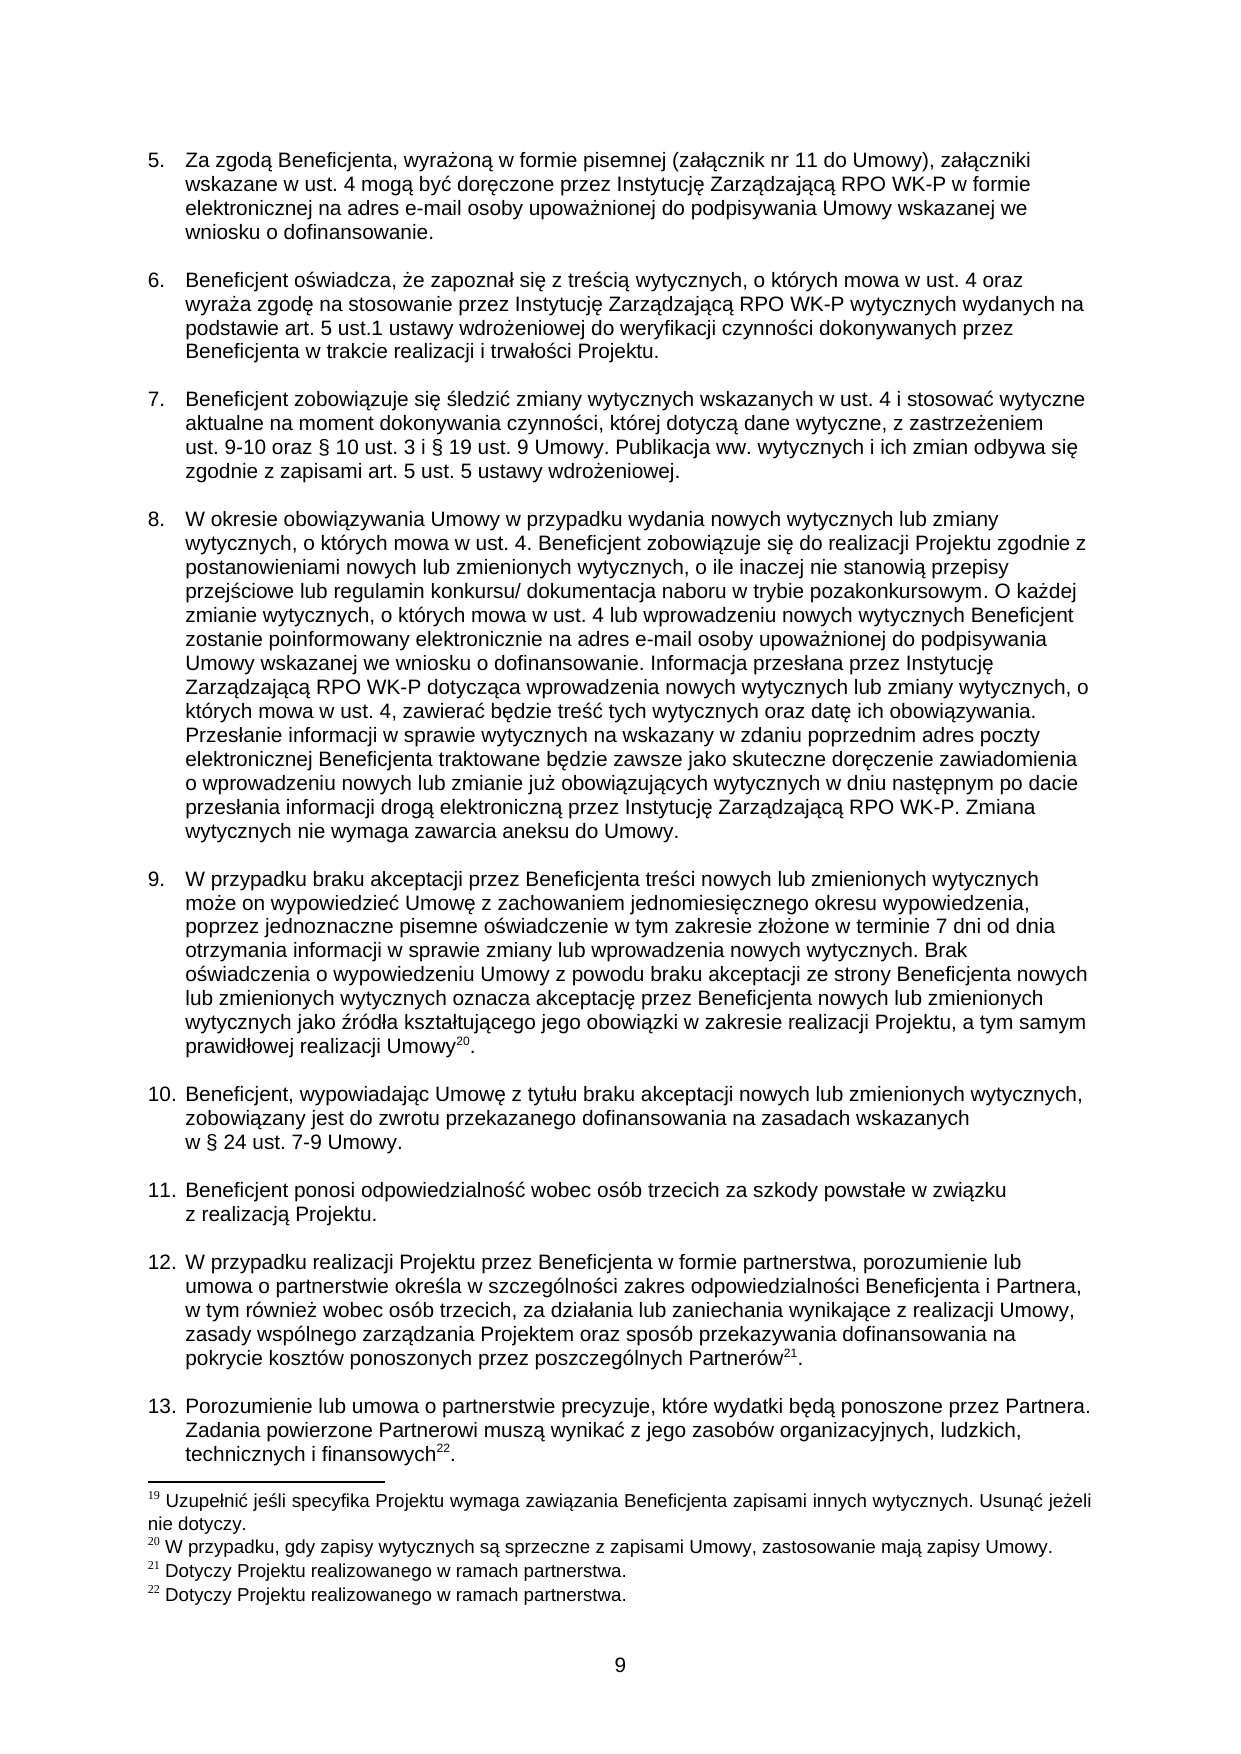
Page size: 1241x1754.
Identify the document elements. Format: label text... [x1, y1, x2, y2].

list W przypadku braku akceptacji przez Beneficjenta treści nowych lub zmienionych wytycznych może on wypowiedzieć Umowę z zachowaniem jednomiesięcznego okresu wypowiedzenia, poprzez jednoznaczne pisemne oświadczenie w tym zakresie złożone w terminie 7 dni od dnia otrzymania informacji w sprawie zmiany lub wprowadzenia nowych wytycznych. Brak oświadczenia o wypowiedzeniu Umowy z powodu braku akceptacji ze strony Beneficjenta nowych lub zmienionych wytycznych oznacza akceptację przez Beneficjenta nowych lub zmienionych wytycznych jako źródła kształtującego jego obowiązki w zakresie realizacji Projektu, a tym samym prawidłowej realizacji Umowy. [148, 866, 1092, 1058]
list Za zgodą Beneficjenta, wyrażoną w formie pisemnej (załącznik nr 11 do Umowy), załączniki wskazane w ust. 4 mogą być doręczone przez Instytucję Zarządzającą RPO WK-P w formie elektronicznej na adres e-mail osoby upoważnionej do podpisywania Umowy wskazanej we wniosku o dofinansowanie. [148, 148, 1092, 243]
list Beneficjent zobowiązuje się śledzić zmiany wytycznych wskazanych w ust. 4 i stosować wytyczne aktualne na moment dokonywania czynności, której dotyczą dane wytyczne, z zastrzeżeniem ust. 9-10 oraz § 10 ust. 3 i § 19 ust. 9 Umowy. Publikacja ww. wytycznych i ich zmian odbywa się zgodnie z zapisami art. 5 ust. 5 ustawy wdrożeniowej. [148, 387, 1092, 483]
list Beneficjent oświadcza, że zapoznał się z treścią wytycznych, o których mowa w ust. 4 oraz wyraża zgodę na stosowanie przez Instytucję Zarządzającą RPO WK-P wytycznych wydanych na podstawie art. 5 ust.1 ustawy wdrożeniowej do weryfikacji czynności dokonywanych przez Beneficjenta w trakcie realizacji i trwałości Projektu. [148, 267, 1092, 363]
list Beneficjent, wypowiadając Umowę z tytułu braku akceptacji nowych lub zmienionych wytycznych, zobowiązany jest do zwrotu przekazanego dofinansowania na zasadach wskazanych w § 24 ust. 7-9 Umowy. [148, 1082, 1092, 1154]
list Porozumienie lub umowa o partnerstwie precyzuje, które wydatki będą ponoszone przez Partnera. Zadania powierzone Partnerowi muszą wynikać z jego zasobów organizacyjnych, ludzkich, technicznych i finansowych. [148, 1393, 1092, 1465]
list W przypadku realizacji Projektu przez Beneficjenta w formie partnerstwa, porozumienie lub umowa o partnerstwie określa w szczególności zakres odpowiedzialności Beneficjenta i Partnera, w tym również wobec osób trzecich, za działania lub zaniechania wynikające z realizacji Umowy, zasady wspólnego zarządzania Projektem oraz sposób przekazywania dofinansowania na pokrycie kosztów ponoszonych przez poszczególnych Partnerów. [148, 1250, 1092, 1369]
list Beneficjent ponosi odpowiedzialność wobec osób trzecich za szkody powstałe w związku z realizacją Projektu. [148, 1178, 1092, 1226]
list W okresie obowiązywania Umowy w przypadku wydania nowych wytycznych lub zmiany wytycznych, o których mowa w ust. 4. Beneficjent zobowiązuje się do realizacji Projektu zgodnie z postanowieniami nowych lub zmienionych wytycznych, o ile inaczej nie stanowią przepisy przejściowe lub regulamin konkursu/ dokumentacja naboru w trybie pozakonkursowym. O każdej zmianie wytycznych, o których mowa w ust. 4 lub wprowadzeniu nowych wytycznych Beneficjent zostanie poinformowany elektronicznie na adres e-mail osoby upoważnionej do podpisywania Umowy wskazanej we wniosku o dofinansowanie. Informacja przesłana przez Instytucję Zarządzającą RPO WK-P dotycząca wprowadzenia nowych wytycznych lub zmiany wytycznych, o których mowa w ust. 4, zawierać będzie treść tych wytycznych oraz datę ich obowiązywania. Przesłanie informacji w sprawie wytycznych na wskazany w zdaniu poprzednim adres poczty elektronicznej Beneficjenta traktowane będzie zawsze jako skuteczne doręczenie zawiadomienia o wprowadzeniu nowych lub zmianie już obowiązujących wytycznych w dniu następnym po dacie przesłania informacji drogą elektroniczną przez Instytucję Zarządzającą RPO WK-P. Zmiana wytycznych nie wymaga zawarcia aneksu do Umowy. [148, 507, 1092, 842]
